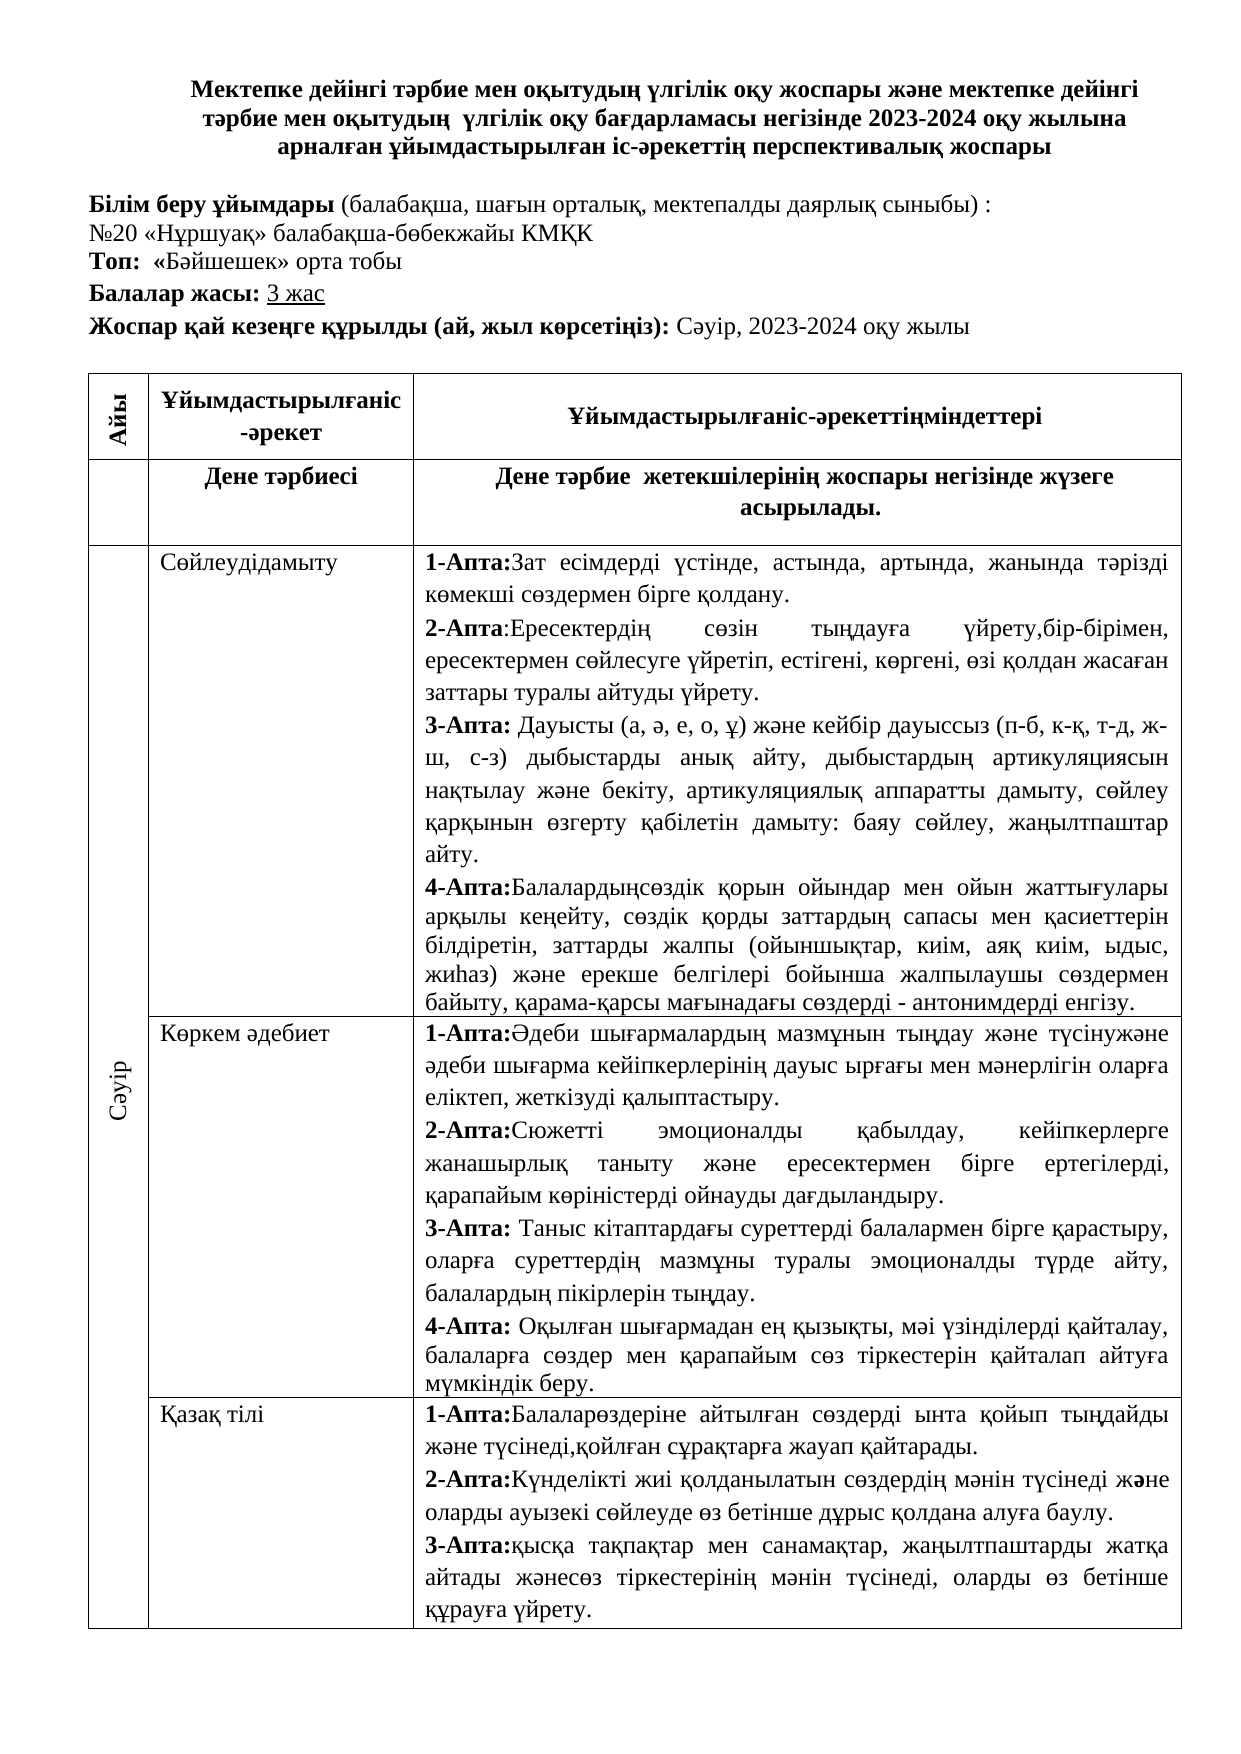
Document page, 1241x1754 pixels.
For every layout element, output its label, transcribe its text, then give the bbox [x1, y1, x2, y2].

text Балалар жасы: 3 жас [88, 278, 1152, 307]
table_cell 1-Апта:Әдеби шығармалардың мазмұнын тыңдау және түсінужәне әдеби шығарма кейіпкерлерінің дауыс ырғағы мен мәнерлігін оларға еліктеп, жеткізуді қалыптастыру. 2-Апта:Сюжетті эмоционалды қабылдау, кейіпкерлерге жанашырлық таныту және ересектермен бірге ертегілерді, қарапайым көріністерді ойнауды дағдыландыру. 3-Апта: Таныс кітаптардағы суреттерді балалармен бірге қарастыру, оларға суреттердің мазмұны туралы эмоционалды түрде айту, балалардың пікірлерін тыңдау. 4-Апта: Оқылған шығармадан ең қызықты, мәі үзінділерді қайталау, балаларға сөздер мен қарапайым сөз тіркестерін қайталап айтуға мүмкіндік беру. [414, 1017, 1181, 1397]
table_cell 1-Апта:Зат есімдерді үстінде, астында, артында, жанында тәрізді көмекші сөздермен бірге қолдану. 2-Апта:Ересектердің сөзін тыңдауға үйрету,бір-бірімен, ересектермен сөйлесуге үйретіп, естігені, көргені, өзі қолдан жасаған заттары туралы айтуды үйрету. 3-Апта: Дауысты (а, ә, е, о, ұ) және кейбір дауыссыз (п-б, к-қ, т-д, ж-ш, с-з) дыбыстарды анық айту, дыбыстардың артикуляциясын нақтылау және бекіту, артикуляциялық аппаратты дамыту, сөйлеу қарқынын өзгерту қабілетін дамыту: баяу сөйлеу, жаңылтпаштар айту. 4-Апта:Балалардыңсөздік қорын ойындар мен ойын жаттығулары арқылы кеңейту, сөздік қорды заттардың сапасы мен қасиеттерін білдіретін, заттарды жалпы (ойыншықтар, киім, аяқ киім, ыдыс, жиһаз) және ерекше белгілері бойынша жалпылаушы сөздермен байыту, қарама-қарсы мағынадағы сөздерді - антонимдерді енгізу. [414, 546, 1181, 1016]
table_cell Сәуір [89, 546, 148, 1628]
table_header Ұйымдастырылғаніс-әрекеттіңміндеттері [414, 374, 1181, 459]
text №20 «Нұршуақ» балабақша-бөбекжайы КМҚК [88, 218, 1152, 246]
text Топ: «Бәйшешек» орта тобы [88, 246, 1152, 275]
text Мектепке дейінгі тәрбие мен оқытудың үлгілік оқу жоспары және мектепке дейінгі тәрбие мен оқытудың үлгілік оқу бағдарламасы негізінде 2023-2024 оқу жылына арналған ұйымдастырылған іс-әрекеттің перспективалық жоспары [177, 74, 1152, 160]
table_cell Қазақ тілі [149, 1398, 413, 1628]
table_cell [89, 460, 148, 545]
table_cell Дене тәрбиесі [149, 460, 413, 545]
text Жоспар қай кезеңге құрылды (ай, жыл көрсетіңіз): Сәуір, 2023-2024 оқу жылы [88, 311, 1152, 339]
table_cell Дене тәрбие жетекшілерінің жоспары негізінде жүзеге асырылады. [414, 460, 1181, 545]
text Білім беру ұйымдары (балабақша, шағын орталық, мектепалды даярлық сыныбы) : [88, 189, 1152, 218]
table_header Ұйымдастырылғаніс-әрекет [149, 374, 413, 459]
table_cell Көркем әдебиет [149, 1017, 413, 1397]
table_header Айы [89, 374, 148, 459]
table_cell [414, 1398, 1181, 1628]
table_cell Сөйлеудідамыту [149, 546, 413, 1016]
